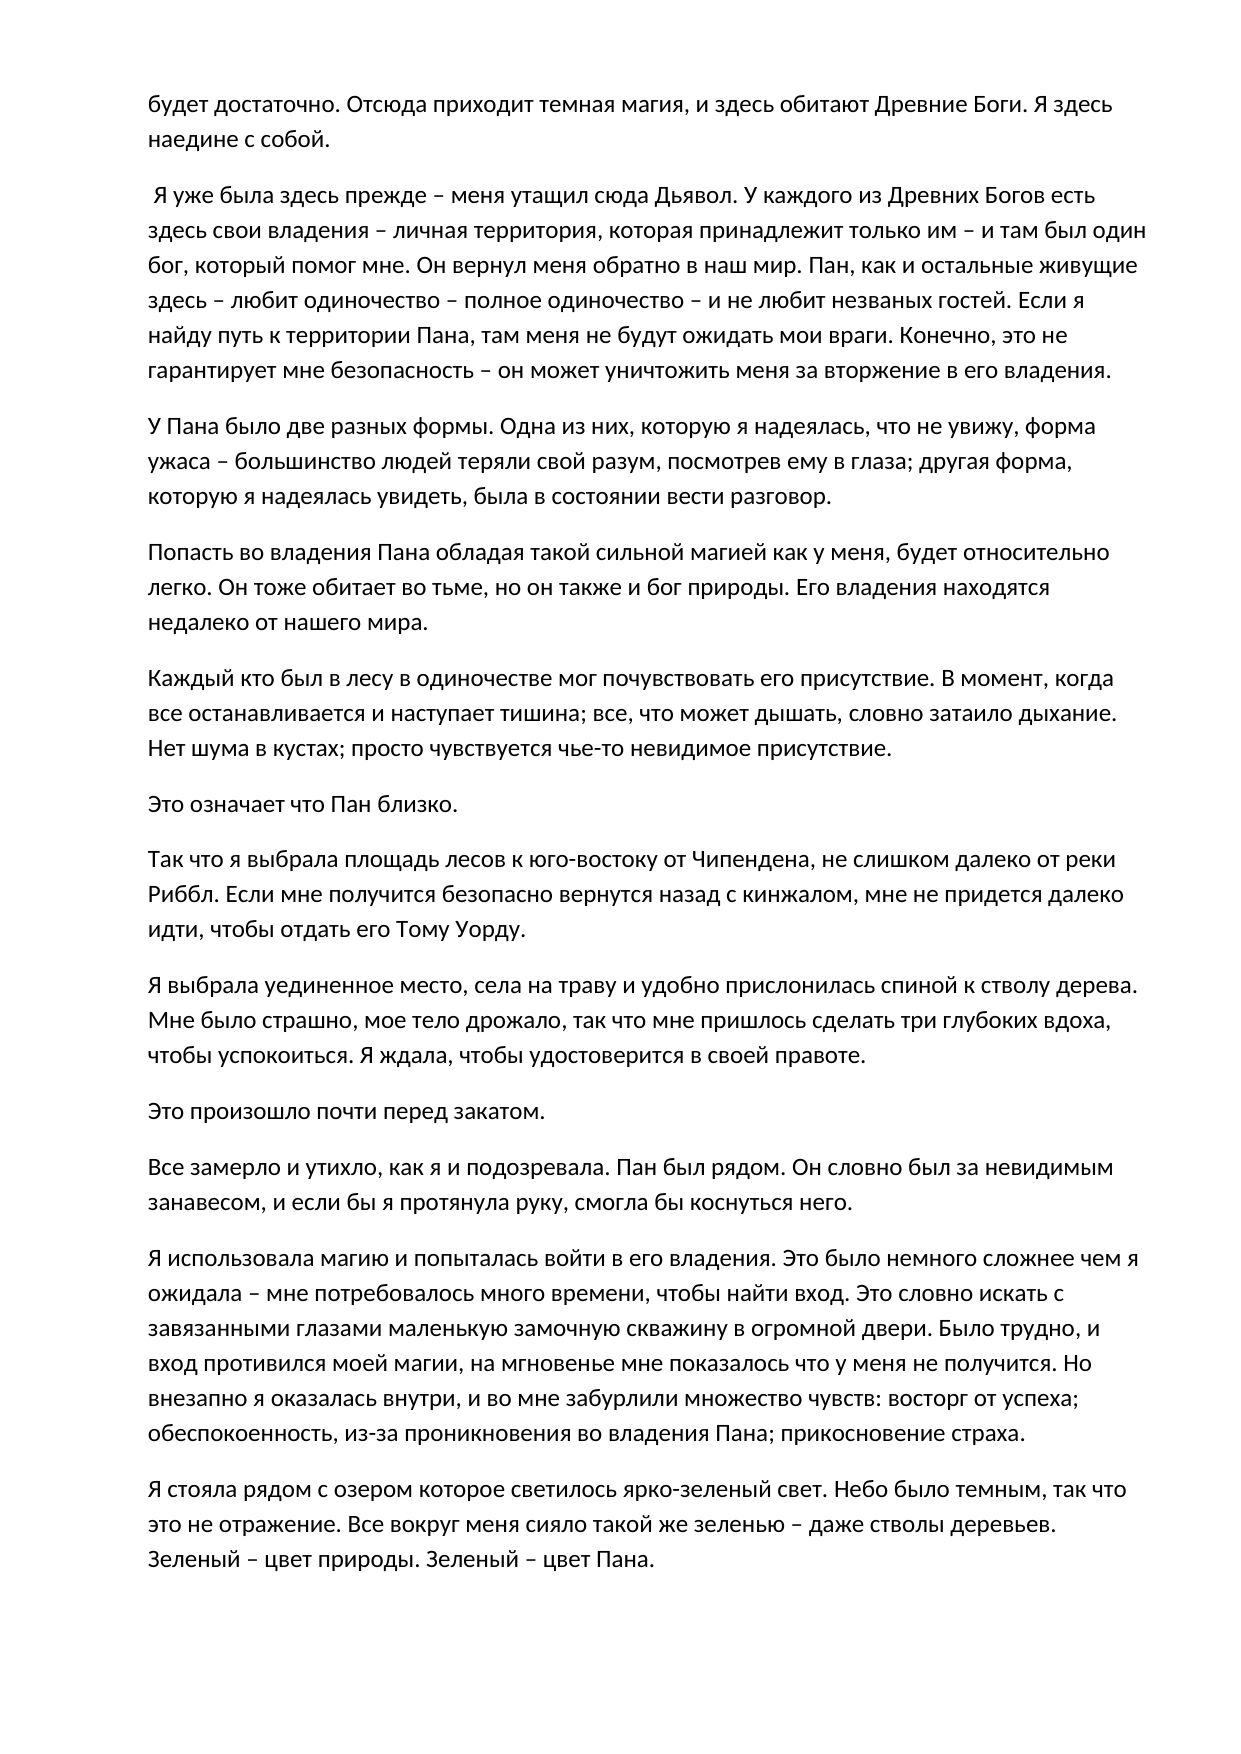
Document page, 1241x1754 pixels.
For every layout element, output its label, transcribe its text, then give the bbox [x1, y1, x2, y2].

text Каждый кто был в лесу в одиночестве мог почувствовать его присутствие. В момент, когда все останавливается и наступает тишина; все, что может дышать, словно затаило дыхание. Нет шума в кустах; просто чувствуется чье-то невидимое присутствие. [148, 662, 1152, 762]
text Я использовала магию и попыталась войти в его владения. Это было немного сложнее чем я ожидала – мне потребовалось много времени, чтобы найти вход. Это словно искать с завязанными глазами маленькую замочную скважину в огромной двери. Было трудно, и вход противился моей магии, на мгновенье мне показалось что у меня не получится. Но внезапно я оказалась внутри, и во мне забурлили множество чувств: восторг от успеха; обеспокоенность, из-за проникновения во владения Пана; прикосновение страха. [148, 1242, 1152, 1447]
text Это произошло почти перед закатом. [148, 1095, 1152, 1126]
text Это означает что Пан близко. [148, 788, 1152, 818]
text У Пана было две разных формы. Одна из них, которую я надеялась, что не увижу, форма ужаса – большинство людей теряли свой разум, посмотрев ему в глаза; другая форма, которую я надеялась увидеть, была в состоянии вести разговор. [148, 410, 1152, 511]
text Попасть во владения Пана обладая такой сильной магией как у меня, будет относительно легко. Он тоже обитает во тьме, но он также и бог природы. Его владения находятся недалеко от нашего мира. [148, 536, 1152, 637]
text Я стояла рядом с озером которое светилось ярко-зеленый свет. Небо было темным, так что это не отражение. Все вокруг меня сияло такой же зеленью – даже стволы деревьев. Зеленый – цвет природы. Зеленый – цвет Пана. [148, 1473, 1152, 1573]
text Все замерло и утихло, как я и подозревала. Пан был рядом. Он словно был за невидимым занавесом, и если бы я протянула руку, смогла бы коснуться него. [148, 1151, 1152, 1217]
text Я уже была здесь прежде – меня утащил сюда Дьявол. У каждого из Древних Богов есть здесь свои владения – личная территория, которая принадлежит только им – и там был один бог, который помог мне. Он вернул меня обратно в наш мир. Пан, как и остальные живущие здесь – любит одиночество – полное одиночество – и не любит незваных гостей. Если я найду путь к территории Пана, там меня не будут ожидать мои враги. Конечно, это не гарантирует мне безопасность – он может уничтожить меня за вторжение в его владения. [148, 179, 1152, 385]
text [148, 88, 1152, 154]
text Так что я выбрала площадь лесов к юго-востоку от Чипендена, не слишком далеко от реки Риббл. Если мне получится безопасно вернутся назад с кинжалом, мне не придется далеко идти, чтобы отдать его Тому Уорду. [148, 843, 1152, 944]
text Я выбрала уединенное место, села на траву и удобно прислонилась спиной к стволу дерева. Мне было страшно, мое тело дрожало, так что мне пришлось сделать три глубоких вдоха, чтобы успокоиться. Я ждала, чтобы удостоверится в своей правоте. [148, 969, 1152, 1070]
